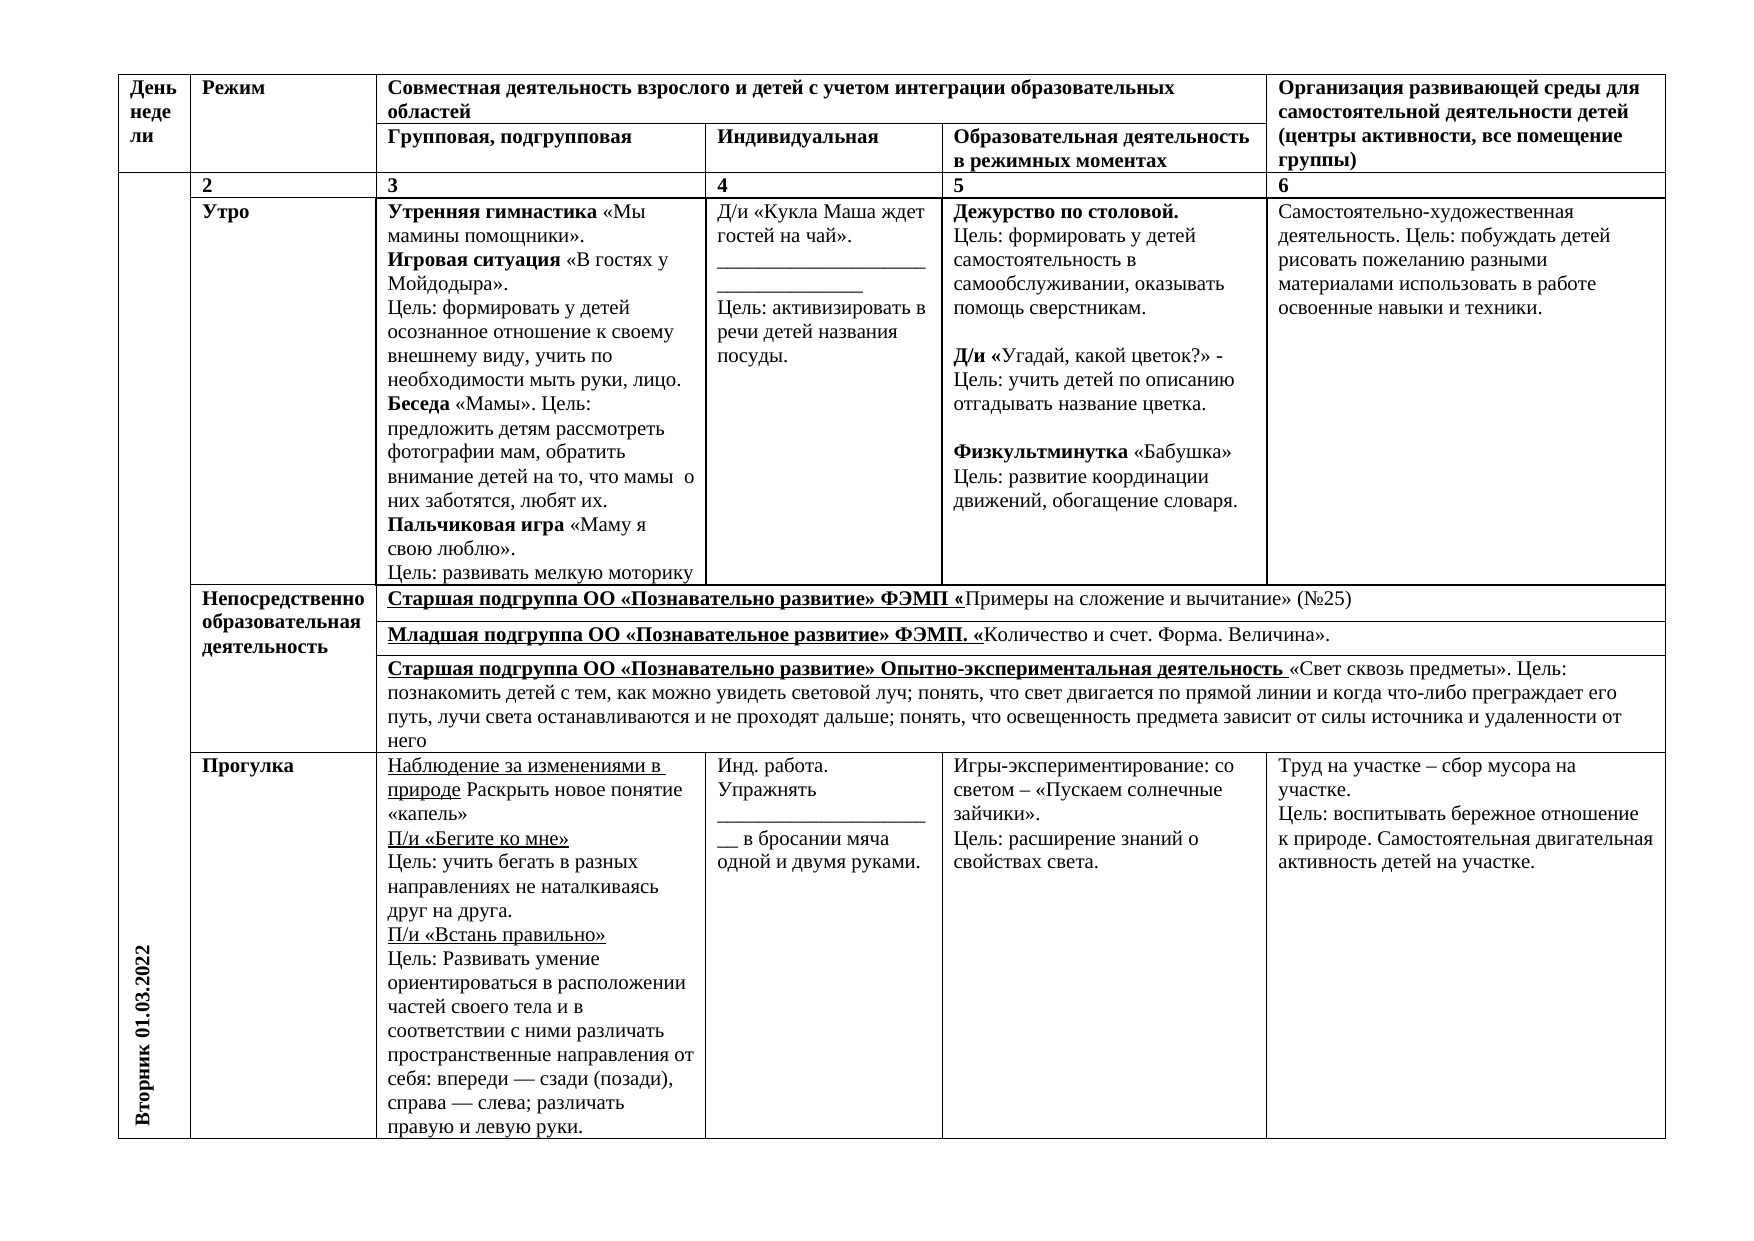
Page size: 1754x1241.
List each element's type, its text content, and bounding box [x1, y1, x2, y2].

table_cell Наблюдение за изменениями в природе Раскрыть новое понятие «капель» П/и «Бегите ко мне» Цель: учить бегать в разных направлениях не наталкиваясь друг на друга. П/и «Встань правильно» Цель: Развивать умение ориентироваться в расположении частей своего тела и в соответствии с ними различать пространственные направления от себя: впереди — сзади (позади), справа — слева; различать правую и левую руки. [377, 753, 705, 1138]
table_cell Утро [191, 198, 375, 584]
table_cell Прогулка [191, 753, 376, 1138]
table_header Режим [191, 75, 376, 172]
table_cell Игры-экспериментирование: со светом – «Пускаем солнечные зайчики». Цель: расширение знаний о свойствах света. [943, 753, 1266, 1138]
table_header Организация развивающей среды для самостоятельной деятельности детей (центры активности, все помещение группы) [1267, 75, 1665, 172]
table_cell Младшая подгруппа ОО «Познавательное развитие» ФЭМП. «Количество и счет. Форма. Величина». [377, 622, 1665, 655]
table_header Совместная деятельность взрослого и детей с учетом интеграции образовательных областей [377, 75, 1266, 123]
table_cell 4 [706, 173, 942, 197]
table_cell Утренняя гимнастика «Мы мамины помощники». Игровая ситуация «В гостях у Мойдодыра». Цель: формировать у детей осознанное отношение к своему внешнему виду, учить по необходимости мыть руки, лицо. Беседа «Мамы». Цель: предложить детям рассмотреть фотографии мам, обратить внимание детей на то, что мамы о них заботятся, любят их. Пальчиковая игра «Маму я свою люблю». Цель: развивать мелкую моторику [377, 199, 705, 584]
table_cell Групповая, подгрупповая [377, 124, 705, 172]
table_cell Вторник 01.03.2022 [119, 173, 190, 1138]
table_cell Труд на участке – сбор мусора на участке. Цель: воспитывать бережное отношение к природе. Самостоятельная двигательная активность детей на участке. [1267, 753, 1665, 1138]
table_cell 3 [377, 173, 705, 197]
table_cell Непосредственно образовательная деятельность [191, 585, 376, 752]
table_cell 6 [1267, 173, 1665, 197]
table_cell Старшая подгруппа ОО «Познавательно развитие» Опытно-экспериментальная деятельность «Свет сквозь предметы». Цель: познакомить детей с тем, как можно увидеть световой луч; понять, что свет двигается по прямой линии и когда что-либо преграждает его путь, лучи света останавливаются и не проходят дальше; понять, что освещенность предмета зависит от силы источника и удаленности от него [377, 656, 1665, 752]
table_cell Старшая подгруппа ОО «Познавательно развитие» ФЭМП «Примеры на сложение и вычитание» (№25) [377, 586, 1665, 621]
table_cell Самостоятельно-художественная деятельность. Цель: побуждать детей рисовать пожеланию разными материалами использовать в работе освоенные навыки и техники. [1268, 199, 1665, 584]
table_cell Дежурство по столовой. Цель: формировать у детей самостоятельность в самообслуживании, оказывать помощь сверстникам. Д/и «Угадай, какой цветок?» - Цель: учить детей по описанию отгадывать название цветка. Физкультминутка «Бабушка» Цель: развитие координации движений, обогащение словаря. [943, 199, 1266, 584]
table_cell Инд. работа. Упражнять ______________________ в бросании мяча одной и двумя руками. [706, 753, 942, 1138]
table_cell 2 [191, 173, 376, 197]
table_header День недели [119, 75, 190, 172]
table_cell Индивидуальная [706, 124, 942, 172]
table_cell Образовательная деятельность в режимных моментах [943, 124, 1266, 172]
table_cell 5 [943, 173, 1266, 197]
table_cell Д/и «Кукла Маша ждет гостей на чай». __________________________________ Цель: активизировать в речи детей названия посуды. [707, 199, 941, 584]
